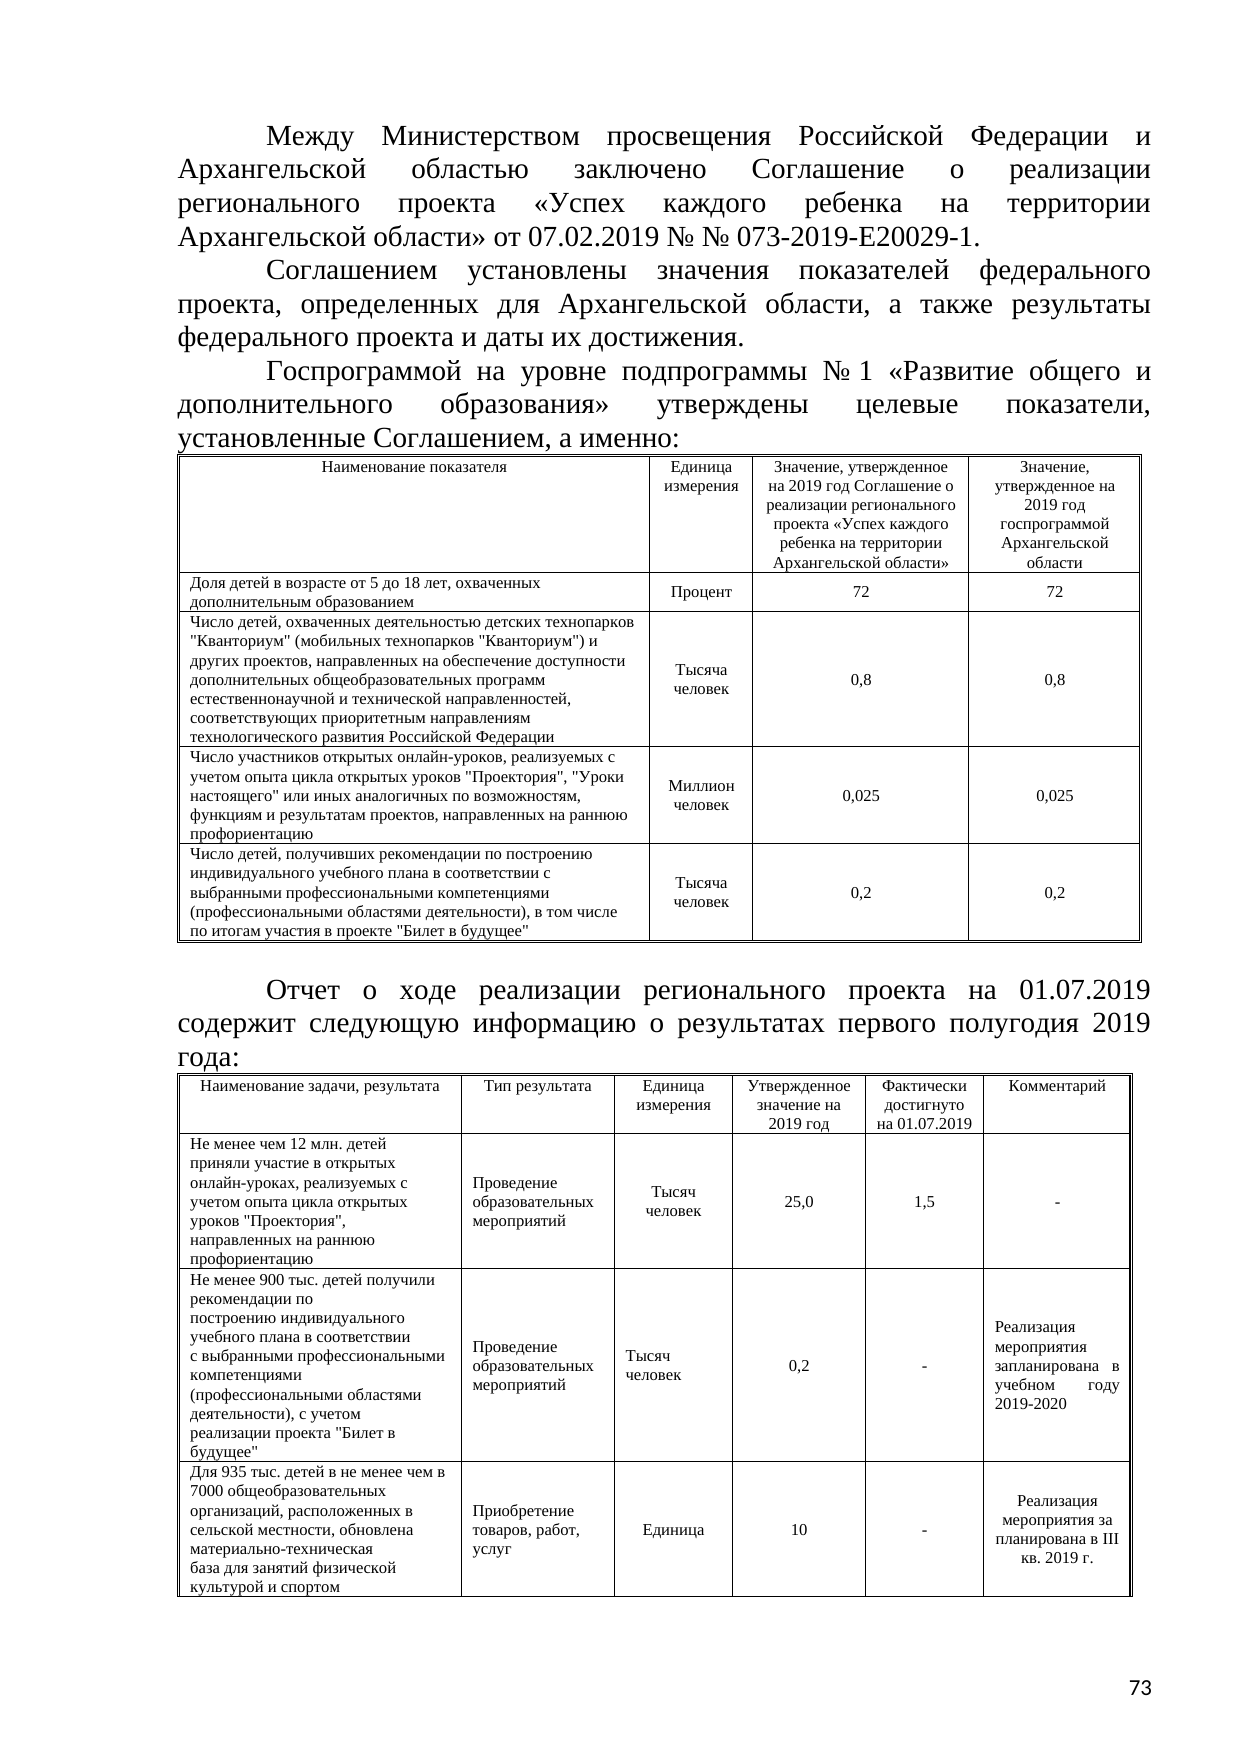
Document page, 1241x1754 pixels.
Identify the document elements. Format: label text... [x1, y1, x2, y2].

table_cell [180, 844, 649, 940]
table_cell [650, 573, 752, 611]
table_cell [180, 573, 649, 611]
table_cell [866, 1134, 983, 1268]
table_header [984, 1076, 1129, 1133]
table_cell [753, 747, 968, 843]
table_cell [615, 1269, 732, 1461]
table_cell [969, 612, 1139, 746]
list Госпрограммой на уровне подпрограммы № 1 «Развитие общего и дополнительного образования» утверждены целевые показатели, установленные Соглашением, а именно: [177, 353, 1152, 453]
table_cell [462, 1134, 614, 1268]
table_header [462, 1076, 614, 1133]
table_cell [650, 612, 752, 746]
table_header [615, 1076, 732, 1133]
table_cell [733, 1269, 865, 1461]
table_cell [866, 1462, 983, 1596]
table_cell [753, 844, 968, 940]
list Между Министерством просвещения Российской Федерации и Архангельской областью заключено Соглашение о реализации регионального проекта «Успех каждого ребенка на территории Архангельской области» от 07.02.2019 № № 073-2019-E20029-1. [177, 118, 1152, 252]
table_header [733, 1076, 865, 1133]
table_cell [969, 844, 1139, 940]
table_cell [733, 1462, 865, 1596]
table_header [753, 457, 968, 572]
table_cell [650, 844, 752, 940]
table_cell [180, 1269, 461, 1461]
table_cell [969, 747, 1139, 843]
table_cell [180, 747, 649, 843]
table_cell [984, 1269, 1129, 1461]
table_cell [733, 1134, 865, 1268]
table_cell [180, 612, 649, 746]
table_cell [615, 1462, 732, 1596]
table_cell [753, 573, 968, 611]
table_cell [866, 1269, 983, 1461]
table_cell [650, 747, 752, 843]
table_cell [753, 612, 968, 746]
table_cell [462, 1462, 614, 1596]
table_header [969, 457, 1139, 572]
list Отчет о ходе реализации регионального проекта на 01.07.2019 содержит следующую информацию о результатах первого полугодия 2019 года: [177, 972, 1152, 1072]
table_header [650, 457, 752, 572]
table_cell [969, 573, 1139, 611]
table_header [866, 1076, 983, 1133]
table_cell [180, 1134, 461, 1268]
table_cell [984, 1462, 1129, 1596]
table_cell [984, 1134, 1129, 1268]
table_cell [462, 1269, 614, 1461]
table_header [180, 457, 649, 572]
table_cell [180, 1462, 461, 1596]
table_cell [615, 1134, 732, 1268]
list Соглашением установлены значения показателей федерального проекта, определенных для Архангельской области, а также результаты федерального проекта и даты их достижения. [177, 252, 1152, 353]
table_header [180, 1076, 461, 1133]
